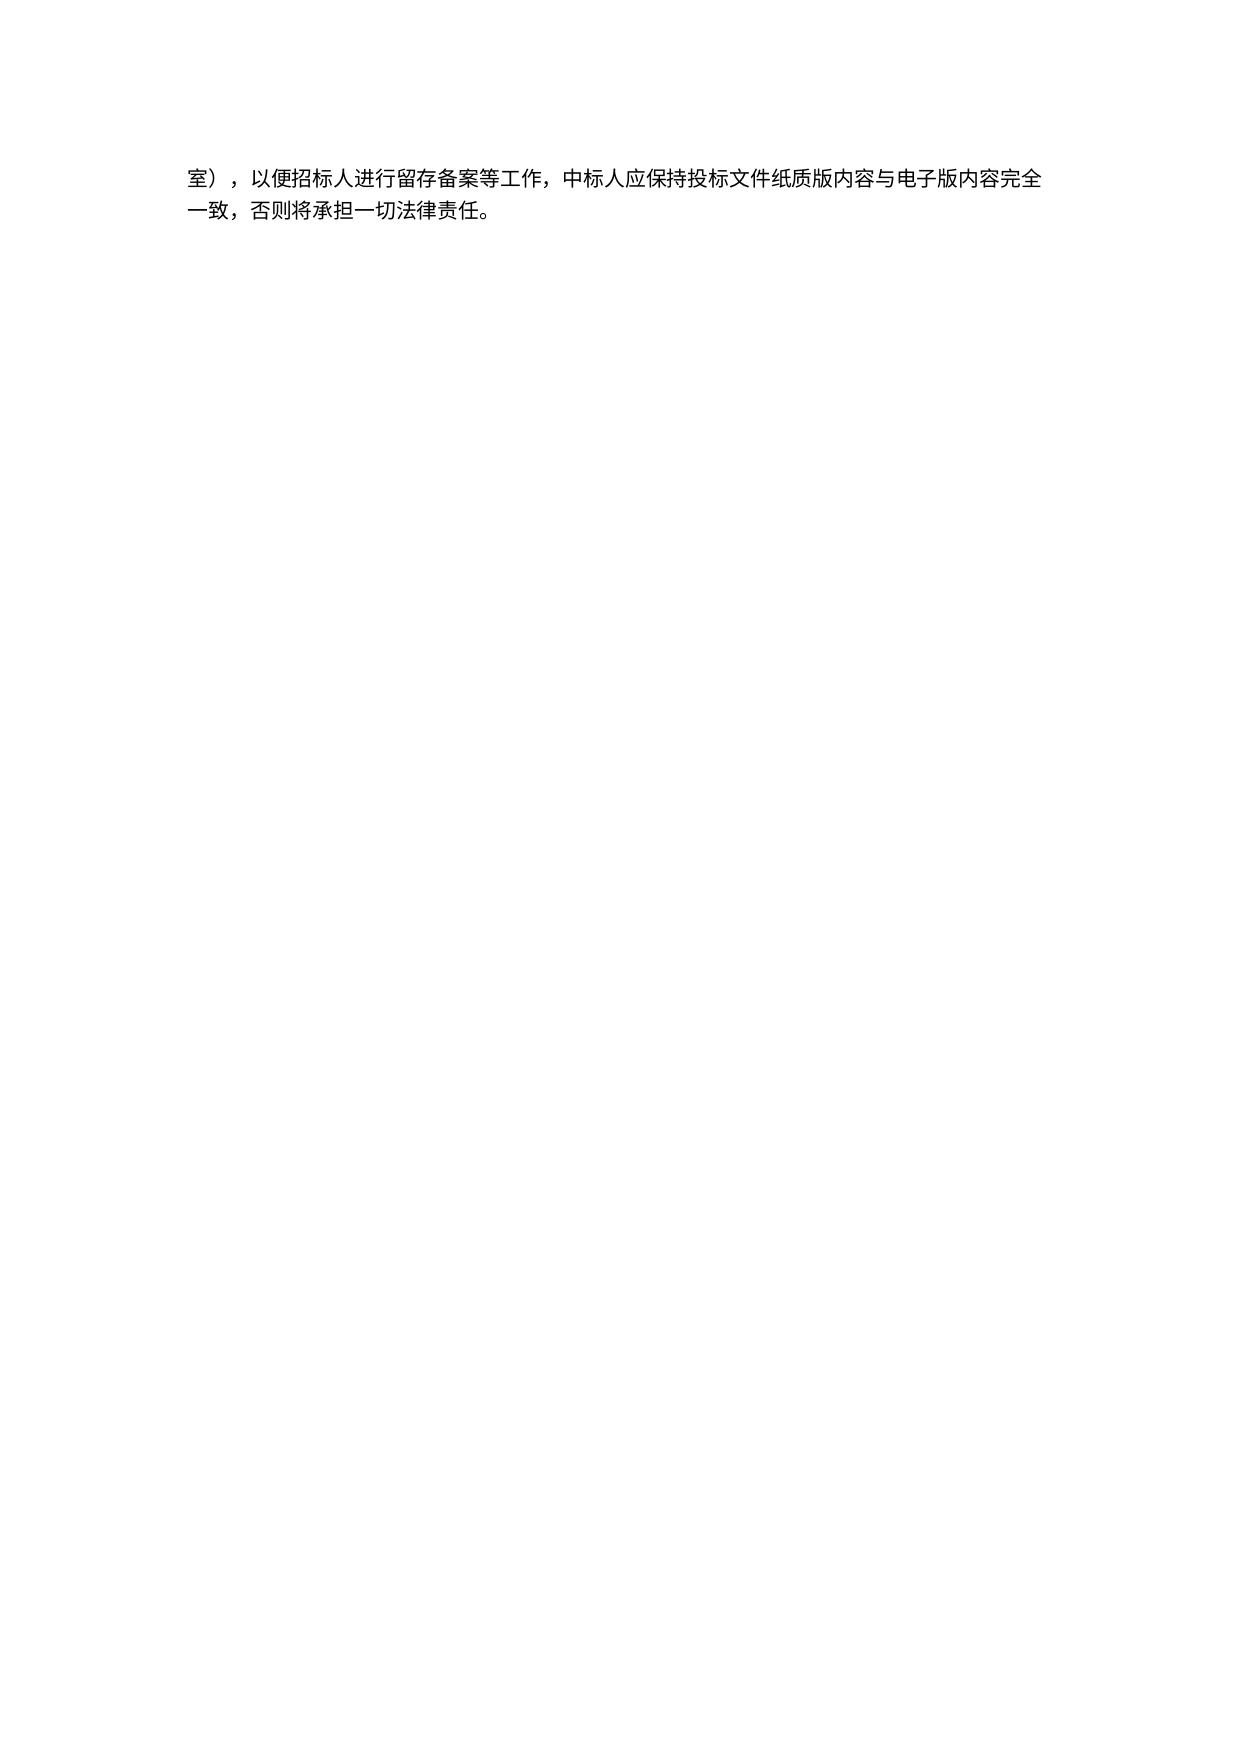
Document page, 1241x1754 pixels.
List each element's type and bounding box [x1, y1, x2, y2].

text [187, 162, 1053, 227]
